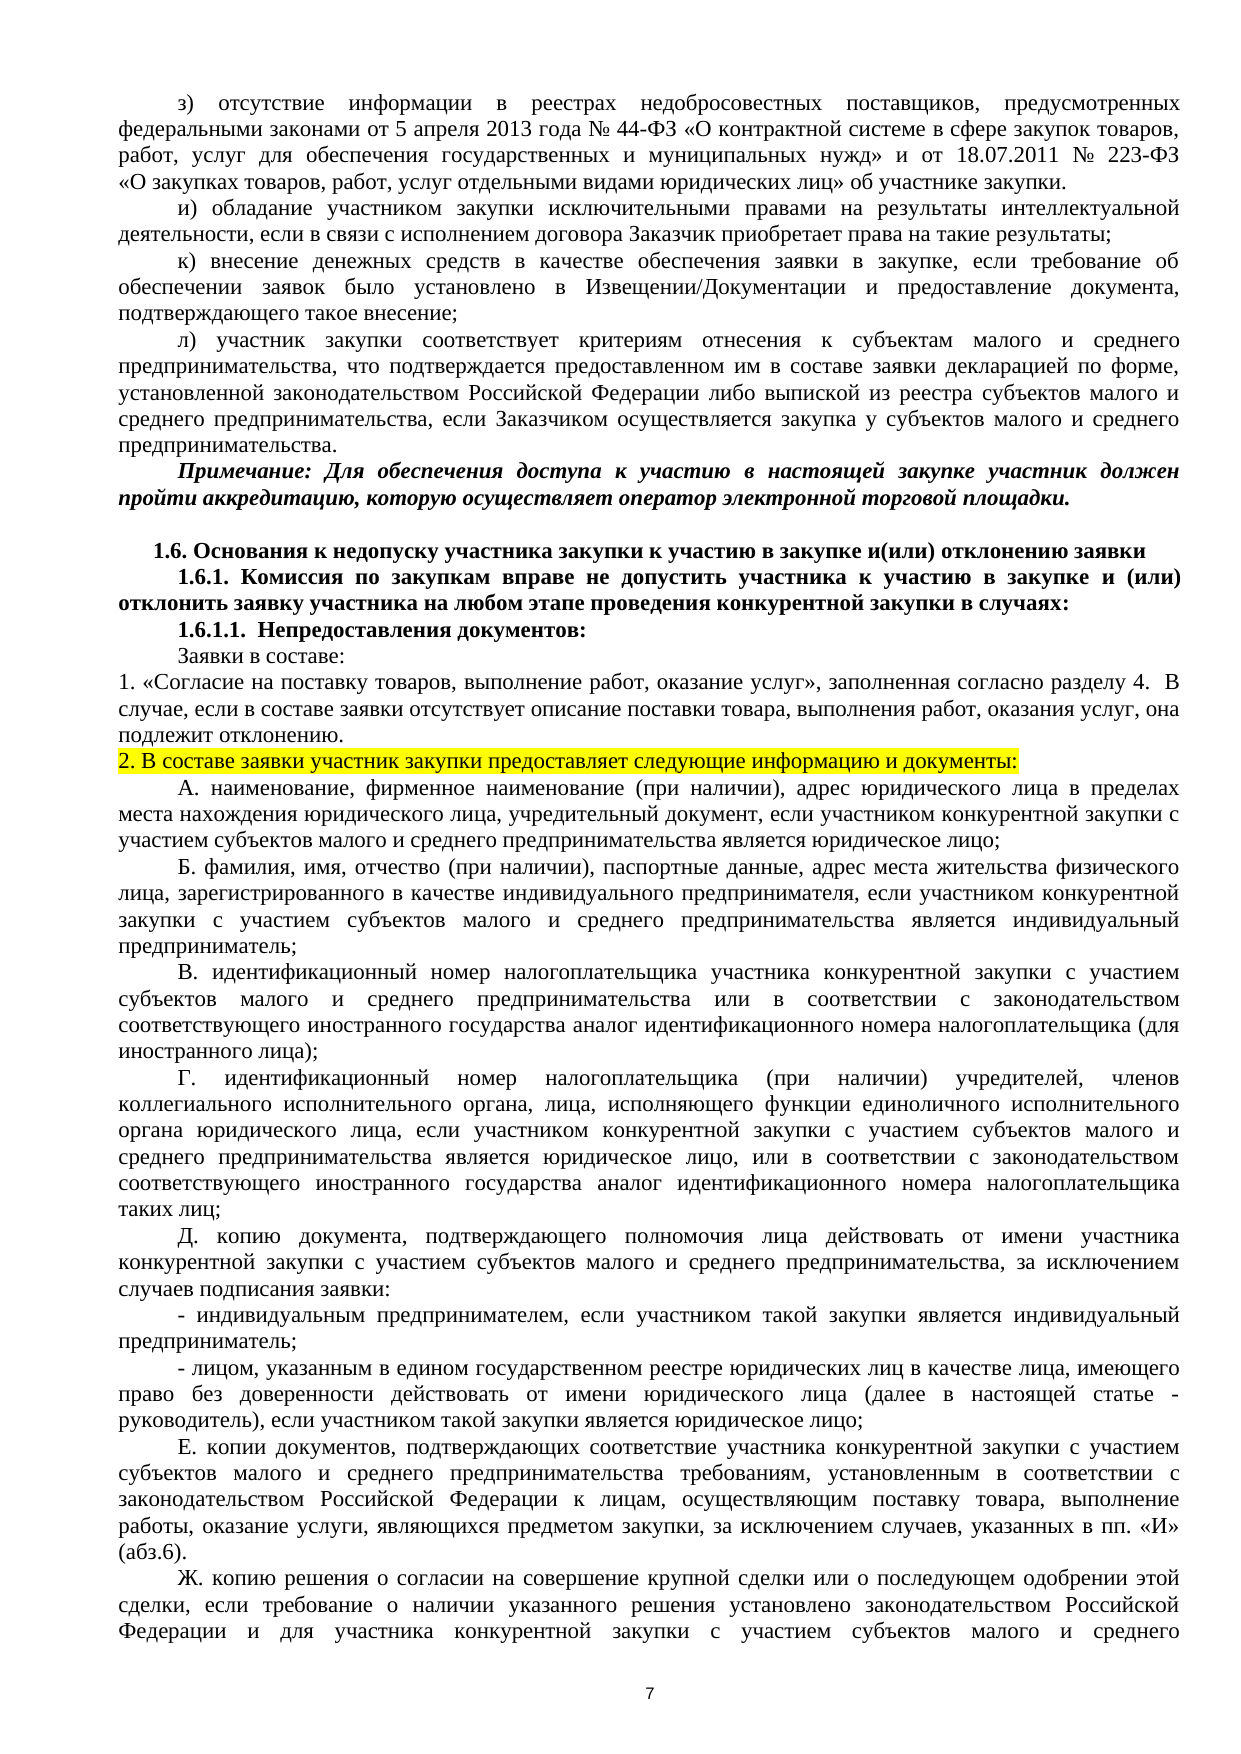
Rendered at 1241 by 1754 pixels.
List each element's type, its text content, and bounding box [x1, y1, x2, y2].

text Б. фамилия, имя, отчество (при наличии), паспортные данные, адрес места жительства физического лица, зарегистрированного в качестве индивидуального предпринимателя, если участником конкурентной закупки с участием субъектов малого и среднего предпринимательства является индивидуальный предприниматель; [118, 853, 1181, 958]
text Г. идентификационный номер налогоплательщика (при наличии) учредителей, членов коллегиального исполнительного органа, лица, исполняющего функции единоличного исполнительного органа юридического лица, если участником конкурентной закупки с участием субъектов малого и среднего предпринимательства является юридическое лицо, или в соответствии с законодательством соответствующего иностранного государства аналог идентификационного номера налогоплательщика таких лиц; [118, 1064, 1181, 1222]
text 2. В составе заявки участник закупки предоставляет следующие информацию и документы: [118, 747, 1181, 774]
text Заявки в составе: [118, 642, 1181, 668]
text Е. копии документов, подтверждающих соответствие участника конкурентной закупки с участием субъектов малого и среднего предпринимательства требованиям, установленным в соответствии с законодательством Российской Федерации к лицам, осуществляющим поставку товара, выполнение работы, оказание услуги, являющихся предметом закупки, за исключением случаев, указанных в пп. «И» (абз.6). [118, 1433, 1181, 1564]
text А. наименование, фирменное наименование (при наличии), адрес юридического лица в пределах места нахождения юридического лица, учредительный документ, если участником конкурентной закупки с участием субъектов малого и среднего предпринимательства является юридическое лицо; [118, 774, 1181, 853]
text Примечание: Для обеспечения доступа к участию в настоящей закупке участник должен пройти аккредитацию, которую осуществляет оператор электронной торговой площадки. [118, 458, 1181, 510]
text 1.6. Основания к недопуску участника закупки к участию в закупке и(или) отклонению заявки [118, 537, 1181, 563]
text 1.6.1.1. Непредоставления документов: [118, 616, 1181, 642]
text л) участник закупки соответствует критериям отнесения к субъектам малого и среднего предпринимательства, что подтверждается предоставленном им в составе заявки декларацией по форме, установленной законодательством Российской Федерации либо выпиской из реестра субъектов малого и среднего предпринимательства, если Заказчиком осуществляется закупка у субъектов малого и среднего предпринимательства. [118, 326, 1181, 458]
text 1.6.1. Комиссия по закупкам вправе не допустить участника к участию в закупке и (или) отклонить заявку участника на любом этапе проведения конкурентной закупки в случаях: [118, 563, 1181, 616]
text к) внесение денежных средств в качестве обеспечения заявки в закупке, если требование об обеспечении заявок было установлено в Извещении/Документации и предоставление документа, подтверждающего такое внесение; [118, 247, 1181, 326]
text - лицом, указанным в едином государственном реестре юридических лиц в качестве лица, имеющего право без доверенности действовать от имени юридического лица (далее в настоящей статье - руководитель), если участником такой закупки является юридическое лицо; [118, 1354, 1181, 1433]
text - индивидуальным предпринимателем, если участником такой закупки является индивидуальный предприниматель; [118, 1301, 1181, 1354]
text Д. копию документа, подтверждающего полномочия лица действовать от имени участника конкурентной закупки с участием субъектов малого и среднего предпринимательства, за исключением случаев подписания заявки: [118, 1222, 1181, 1301]
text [118, 1564, 1181, 1643]
text з) отсутствие информации в реестрах недобросовестных поставщиков, предусмотренных федеральными законами от 5 апреля 2013 года № 44-ФЗ «О контрактной системе в сфере закупок товаров, работ, услуг для обеспечения государственных и муниципальных нужд» и от 18.07.2011 № 223-ФЗ «О закупках товаров, работ, услуг отдельными видами юридических лиц» об участнике закупки. [118, 89, 1181, 194]
text 1. «Согласие на поставку товаров, выполнение работ, оказание услуг», заполненная согласно разделу 4. В случае, если в составе заявки отсутствует описание поставки товара, выполнения работ, оказания услуг, она подлежит отклонению. [118, 668, 1181, 747]
text В. идентификационный номер налогоплательщика участника конкурентной закупки с участием субъектов малого и среднего предпринимательства или в соответствии с законодательством соответствующего иностранного государства аналог идентификационного номера налогоплательщика (для иностранного лица); [118, 958, 1181, 1064]
text и) обладание участником закупки исключительными правами на результаты интеллектуальной деятельности, если в связи с исполнением договора Заказчик приобретает права на такие результаты; [118, 194, 1181, 247]
